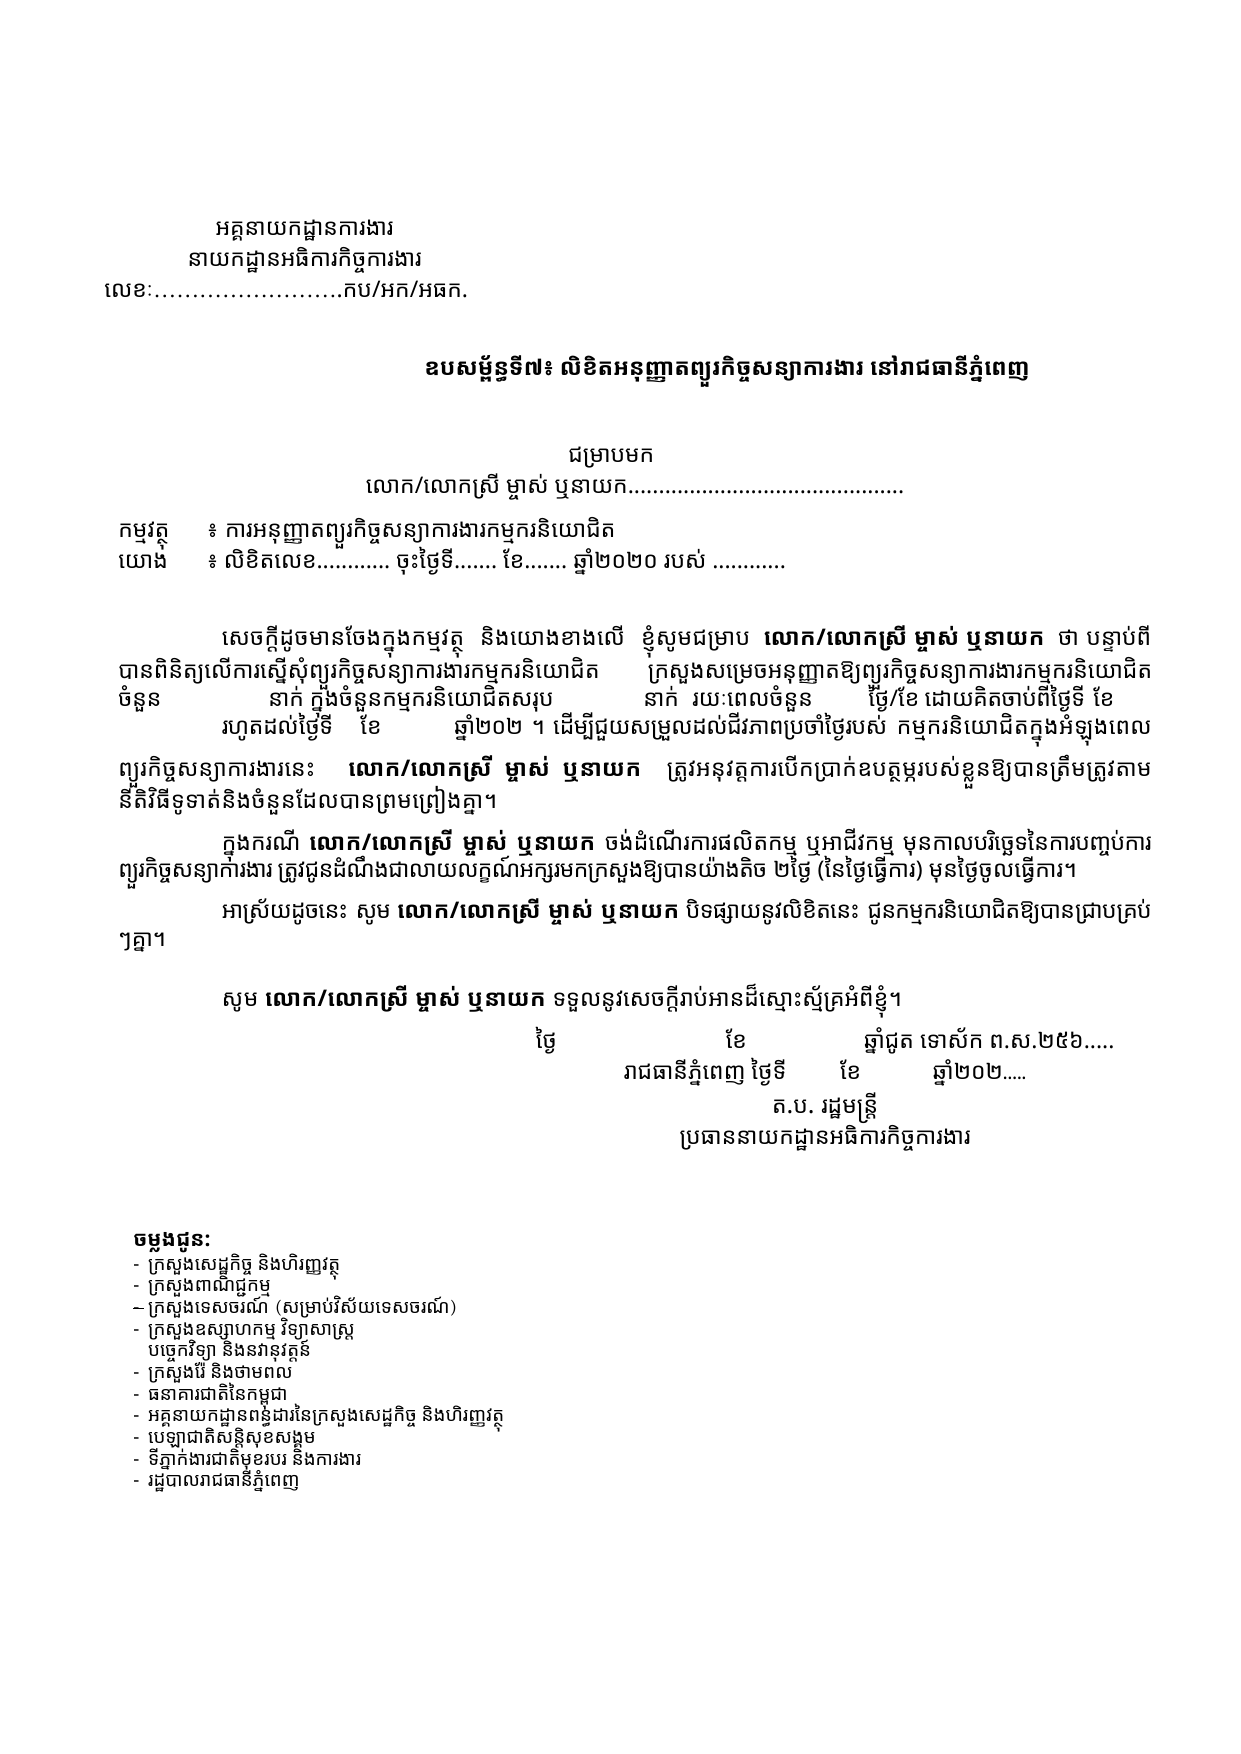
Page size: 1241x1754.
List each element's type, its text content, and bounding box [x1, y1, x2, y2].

table_header អគ្គនាយកដ្ឋានការងារ នាយកដ្ឋានអធិការកិច្ចការងារ លេខៈ…………………….កប/អក/អធក. [69, 89, 540, 369]
table_header [540, 89, 1152, 369]
text អាស្រ័យដូចនេះ សូម លោក/លោកស្រី ម្ចាស់ ឬនាយក បិទផ្សាយនូវលិខិតនេះ ជូនកម្មករនិយោជិតឱ្យបាន​ជ្រាប​គ្រប់​ៗ​គ្នា។ [118, 896, 1152, 953]
text កម្មវត្ថុ ៖​​​ ការអនុញ្ញាតព្យួរកិច្ចសន្យាការងារកម្មករនិយោជិត [118, 513, 1152, 544]
text យោង ៖ លិខិតលេខ............ ចុះថ្ងៃទី....... ខែ....... ឆ្នាំ២០២០ របស់ ............ [118, 544, 1152, 576]
text សូម លោក/លោកស្រី ម្ចាស់ ឬនាយក ទទួលនូវសេចក្តីរាប់អានដ៏ស្មោះស្ម័គ្រអំពីខ្ញុំ។ [118, 965, 1152, 1016]
text លោក/លោកស្រី ម្ចាស់ ឬនាយក............................................. [118, 469, 1152, 501]
text ជម្រាបមក [493, 381, 1152, 469]
text ក្នុងករណី លោក/លោកស្រី ម្ចាស់ ឬនាយក ចង់ដំណើរការផលិតកម្ម ឬអាជីវកម្ម មុនកាលបរិច្ឆេទនៃការបញ្ចប់ការព្យួរកិច្ចសន្យាការងារ ត្រូវជូនដំណឹងជាលាយលក្ខណ៍អក្សរមកក្រសួងឱ្យបានយ៉ាងតិច ២ថ្ងៃ (នៃថ្ងៃធ្វើការ) មុនថ្ងៃចូលធ្វើការ។ [118, 828, 1152, 884]
text សេចក្តីដូចមានចែងក្នុងកម្មវត្ថុ និងយោងខាងលើ ​ ខ្ញុំសូមជម្រាប លោក/លោកស្រី ម្ចាស់ ឬនាយក ថា បន្ទាប់ពីបានពិនិត្យលើការស្នើសុំព្យួរកិច្ចសន្យាការងារកម្មករនិយោជិត ក្រសួងសម្រេចអនុញ្ញាតឱ្យព្យួរកិច្ចសន្យា​ការងារ​កម្មករ​និយោជិត​​​ចំនួន នាក់ ក្នុងចំនួនកម្មករនិយោជិតសរុប នាក់ ​​រយៈពេលចំនួន ថ្ងៃ/ខែ​​ ដោយគិតចាប់ពីថ្ងៃទី ខែ រហូត​ដល់​​​ថ្ងៃទី ខែ ឆ្នាំ២០២ ។ ដើម្បីជួយសម្រួលដល់ជីវភាពប្រចាំថ្ងៃរបស់ កម្មករនិយោជិតក្នុងអំឡុងពេលព្យួរកិច្ចសន្យាការងារនេះ​ លោក/លោកស្រី ម្ចាស់ ឬនាយក ត្រូវអនុវត្តការបើកប្រាក់ឧបត្ថម្ភរបស់ខ្លួនឱ្យបាន​ត្រឹមត្រូវតាមនីតិវិធីទូទាត់និងចំនួនដែលបានព្រមព្រៀងគ្នា។ [118, 601, 1152, 815]
